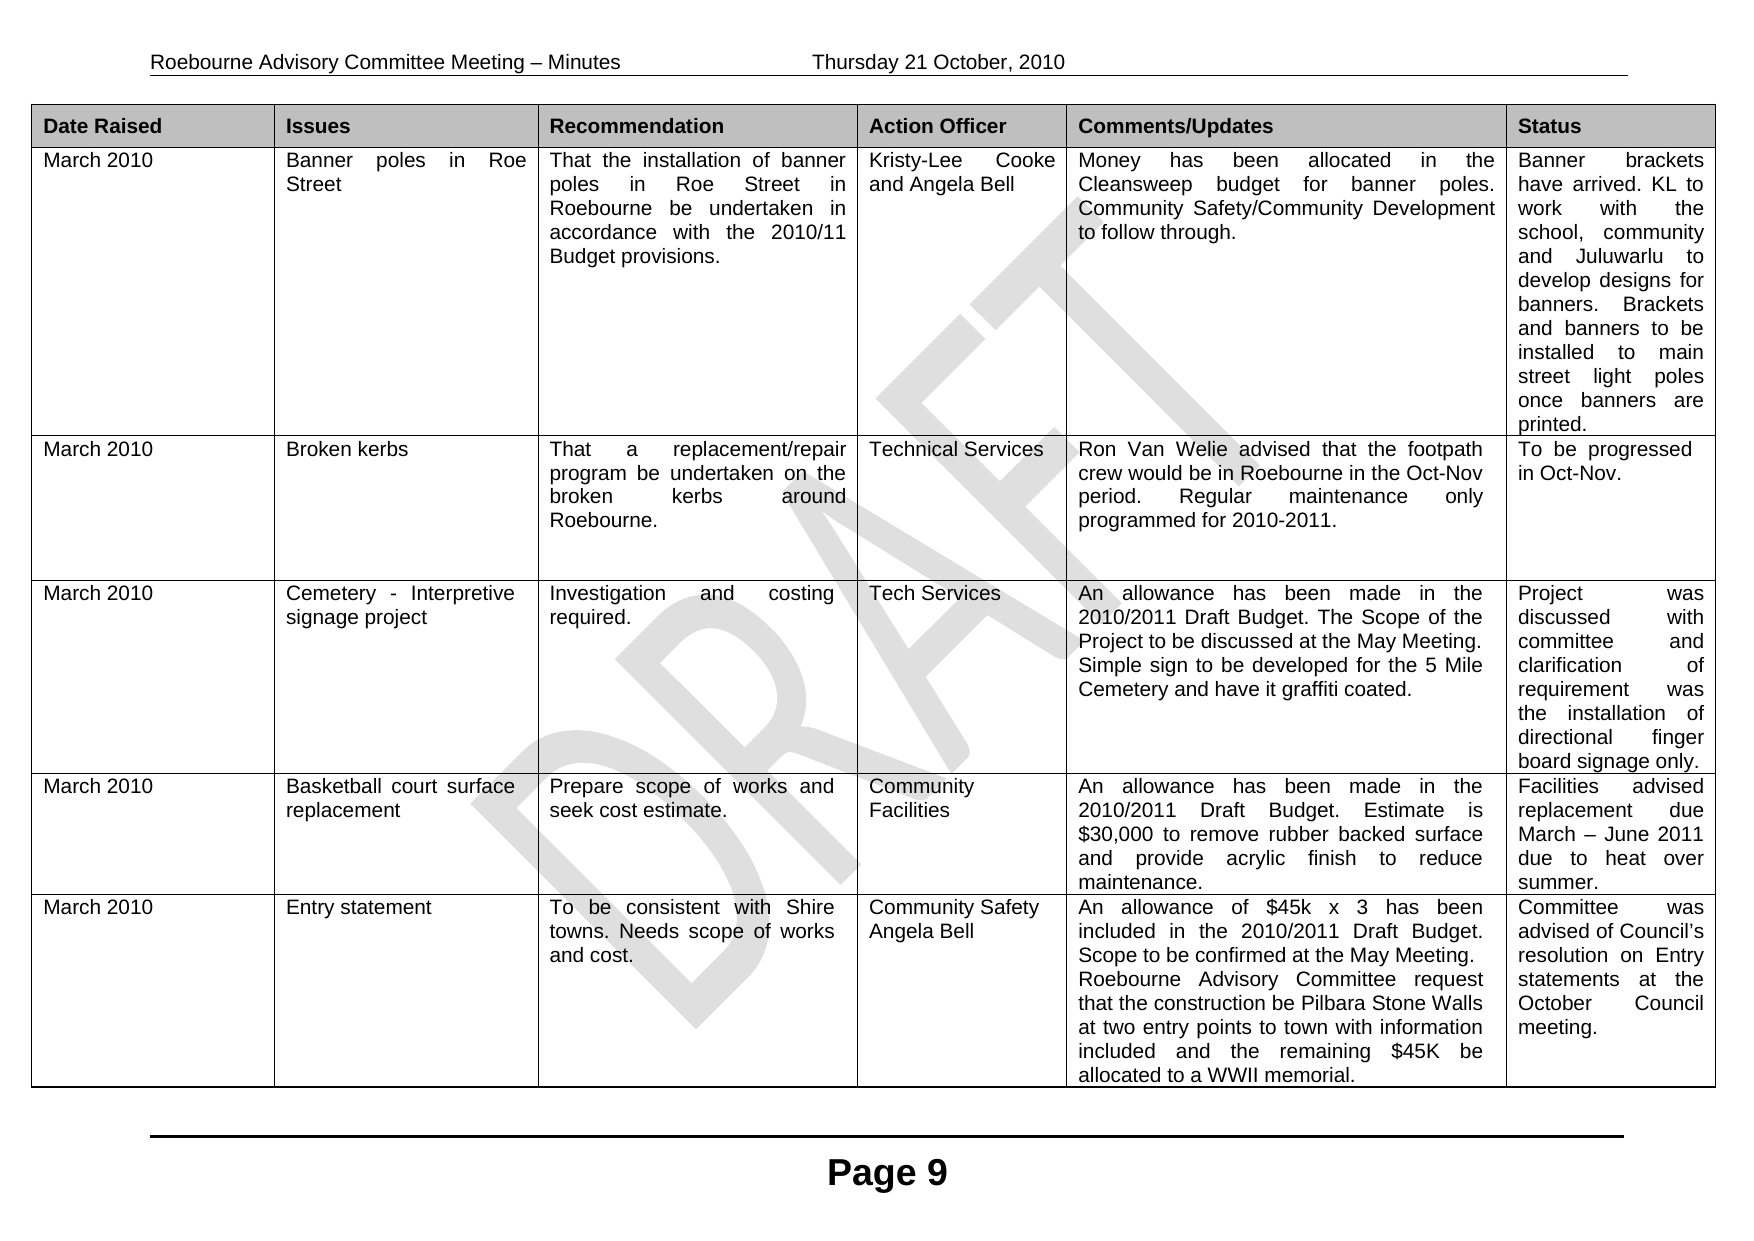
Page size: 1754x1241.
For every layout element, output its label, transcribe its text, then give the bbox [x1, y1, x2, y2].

table_cell March 2010 [32, 148, 274, 435]
table_cell Basketball court surface replacement [275, 774, 538, 894]
table_cell March 2010 [32, 436, 274, 580]
table_cell Status [1507, 105, 1715, 147]
table_cell To be progressed in Oct-Nov. [1507, 436, 1715, 580]
table_cell Facilities advised replacement due March – June 2011 due to heat over summer. [1507, 774, 1715, 894]
table_cell Broken kerbs [275, 436, 538, 580]
table_cell Cemetery - Interpretive signage project [275, 581, 538, 773]
table_cell To be consistent with Shire towns. Needs scope of works and cost. [539, 895, 857, 1086]
table_cell Issues [275, 105, 538, 147]
table_cell Community Facilities [858, 774, 1066, 894]
table_cell Date Raised [32, 105, 274, 147]
table_cell Ron Van Welie advised that the footpath crew would be in Roebourne in the Oct-Nov period. Regular maintenance only programmed for 2010-2011. [1067, 436, 1506, 580]
table_cell Tech Services [858, 581, 1066, 773]
table_cell Technical Services [858, 436, 1066, 580]
table_cell Committee was advised of Council’s resolution on Entry statements at the October Council meeting. [1507, 895, 1715, 1086]
table_cell Action Officer [858, 105, 1066, 147]
table_cell Recommendation [539, 105, 857, 147]
table_cell Comments/Updates [1067, 105, 1506, 147]
table_cell That the installation of banner poles in Roe Street in Roebourne be undertaken in accordance with the 2010/11 Budget provisions. [539, 148, 857, 435]
table_cell That a replacement/repair program be undertaken on the broken kerbs around Roebourne. [539, 436, 857, 580]
table_cell March 2010 [32, 895, 274, 1086]
table_cell An allowance has been made in the 2010/2011 Draft Budget. The Scope of the Project to be discussed at the May Meeting. Simple sign to be developed for the 5 Mile Cemetery and have it graffiti coated. [1067, 581, 1506, 773]
table_cell Project was discussed with committee and clarification of requirement was the installation of directional finger board signage only. [1507, 581, 1715, 773]
table_cell Banner brackets have arrived. KL to work with the school, community and Juluwarlu to develop designs for banners. Brackets and banners to be installed to main street light poles once banners are printed. [1507, 148, 1715, 435]
table_cell Prepare scope of works and seek cost estimate. [539, 774, 857, 894]
table_cell An allowance of $45k x 3 has been included in the 2010/2011 Draft Budget. Scope to be confirmed at the May Meeting. Roebourne Advisory Committee request that the construction be Pilbara Stone Walls at two entry points to town with information included and the remaining $45K be allocated to a WWII memorial. [1067, 895, 1506, 1086]
table_cell Money has been allocated in the Cleansweep budget for banner poles. Community Safety/Community Development to follow through. [1067, 148, 1506, 435]
table_cell March 2010 [32, 774, 274, 894]
table_cell Community Safety Angela Bell [858, 895, 1066, 1086]
table_cell Banner poles in Roe Street [275, 148, 538, 435]
table_cell Entry statement [275, 895, 538, 1086]
table_cell Kristy-Lee Cooke and Angela Bell [858, 148, 1066, 435]
table_cell Investigation and costing required. [539, 581, 857, 773]
table_cell An allowance has been made in the 2010/2011 Draft Budget. Estimate is $30,000 to remove rubber backed surface and provide acrylic finish to reduce maintenance. [1067, 774, 1506, 894]
table_cell March 2010 [32, 581, 274, 773]
